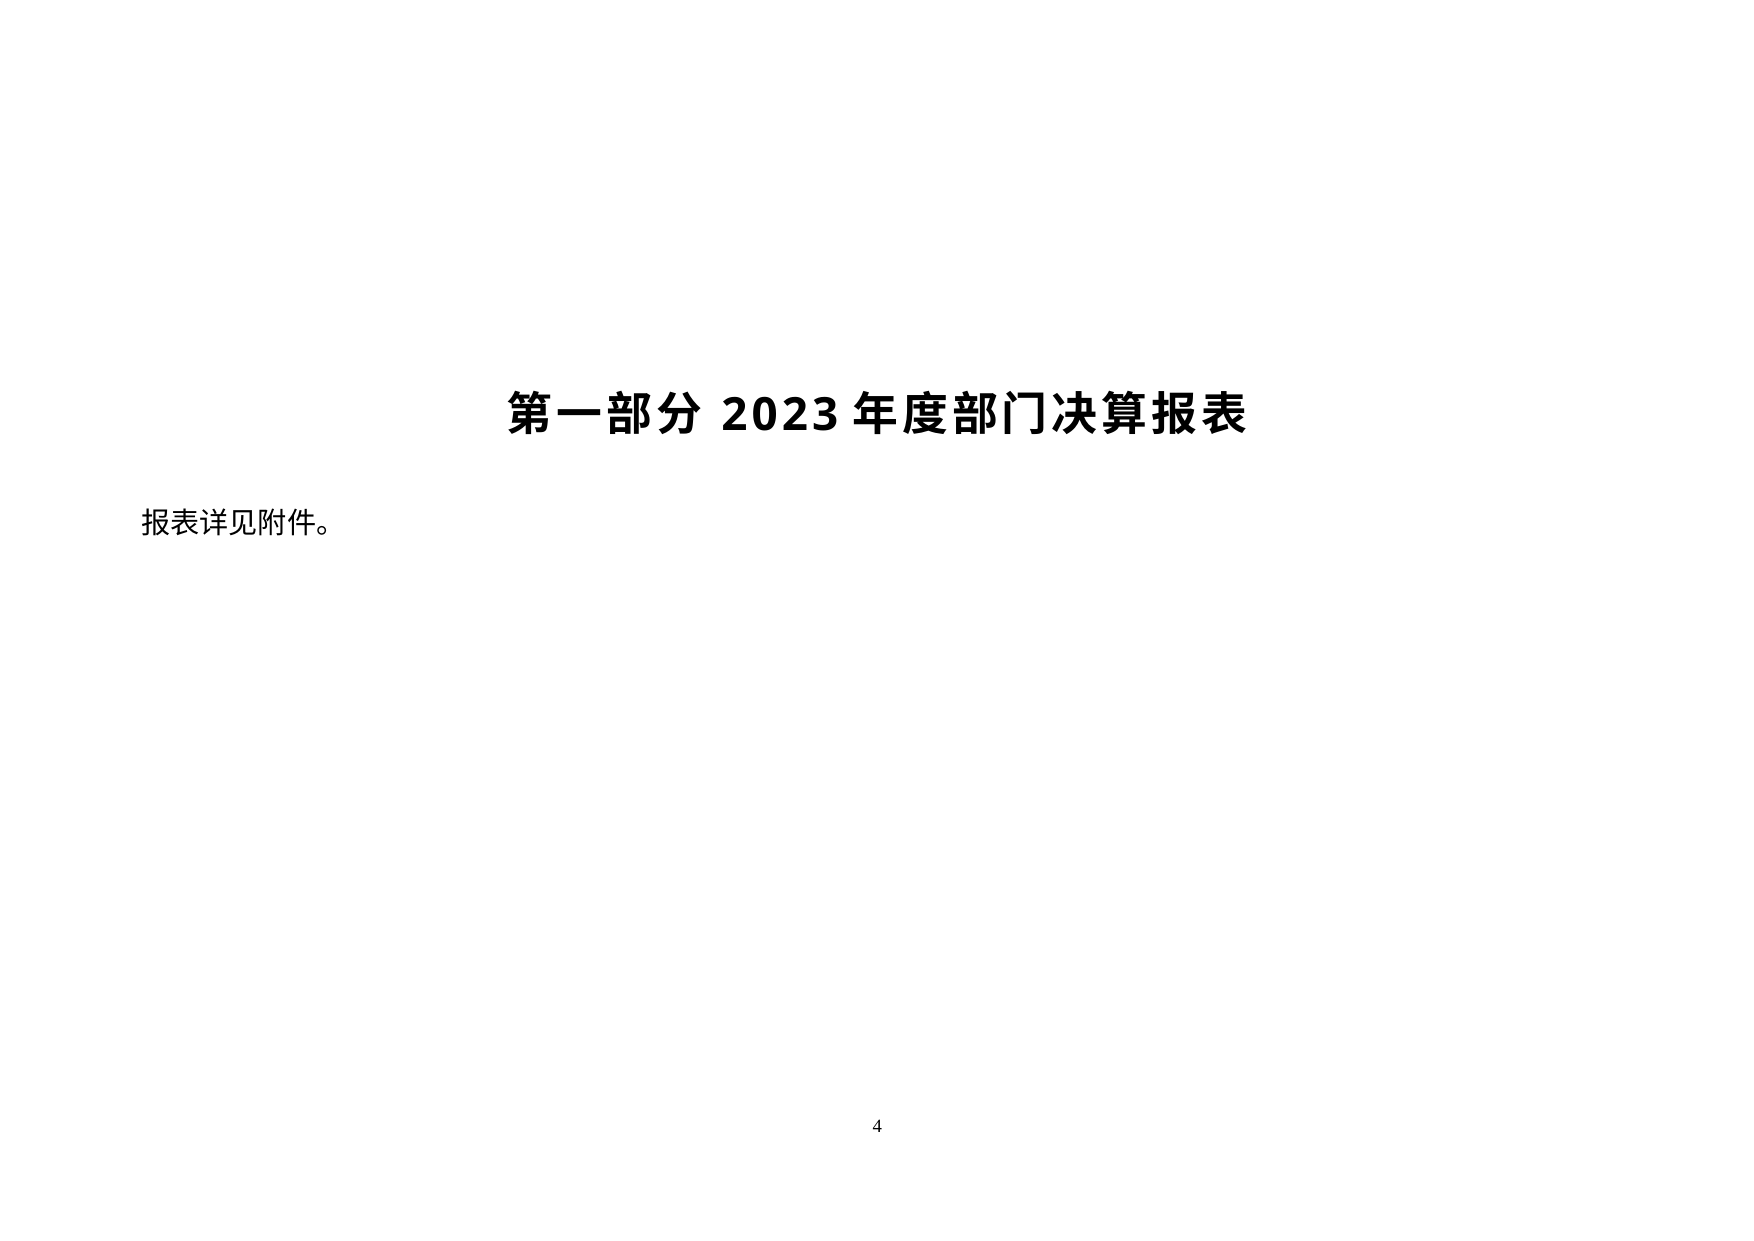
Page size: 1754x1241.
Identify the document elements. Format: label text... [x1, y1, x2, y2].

text 第一部分 2023年度部门决算报表 [118, 362, 1636, 459]
subtitle 报表详见附件。 [118, 488, 1636, 553]
